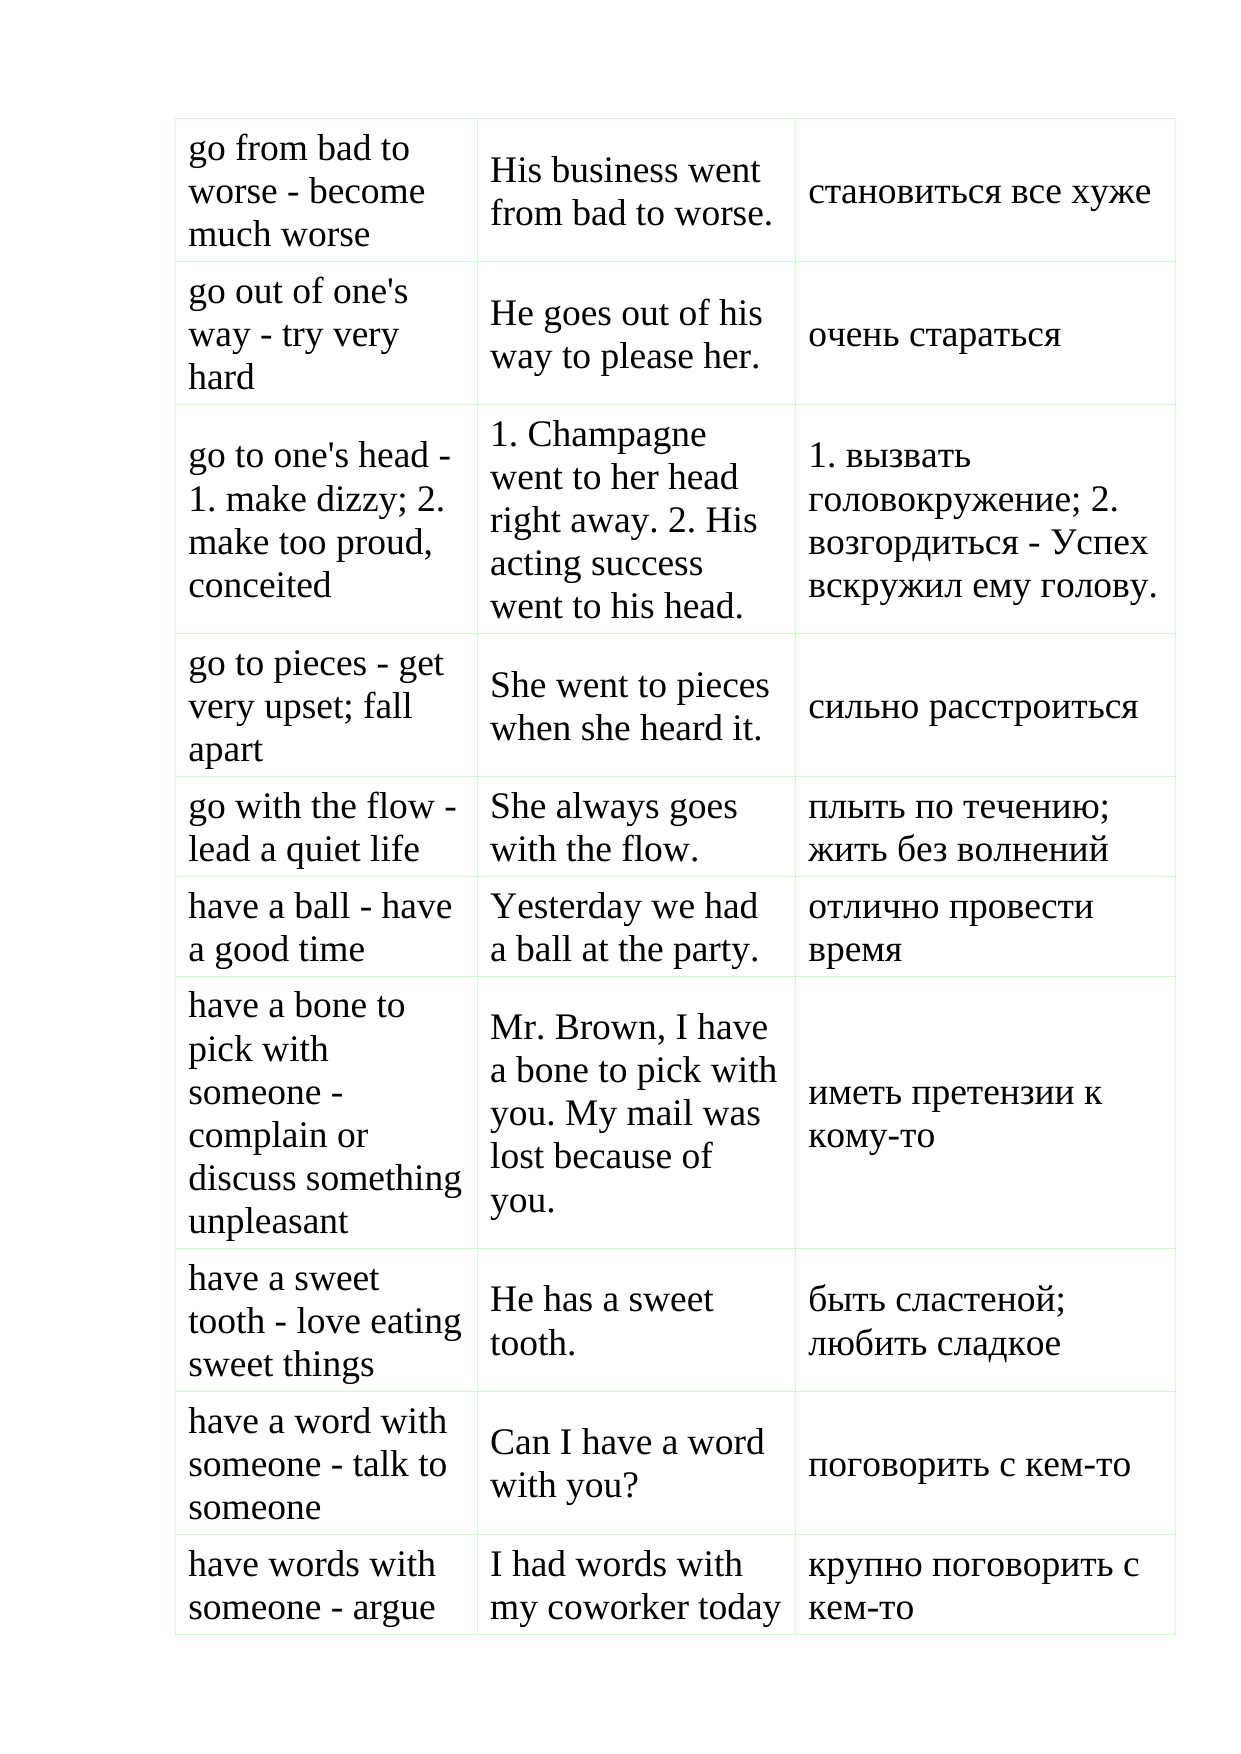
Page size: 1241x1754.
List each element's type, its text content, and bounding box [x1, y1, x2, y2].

table_cell have a word with someone - talk to someone [176, 1392, 477, 1534]
table_cell Yesterday we had a ball at the party. [478, 877, 795, 976]
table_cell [176, 1535, 477, 1633]
table_cell He goes out of his way to please her. [478, 262, 795, 404]
table_cell go from bad to worse - become much worse [176, 119, 477, 261]
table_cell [796, 1535, 1175, 1633]
table_cell сильно расстроиться [796, 634, 1175, 776]
table_cell 1. Champagne went to her head right away. 2. His acting success went to his head. [478, 405, 795, 633]
table_cell His business went from bad to worse. [478, 119, 795, 261]
table_cell очень стараться [796, 262, 1175, 404]
table_cell 1. вызвать головокружение; 2. возгордиться - Успех вскружил ему голову. [796, 405, 1175, 633]
table_cell поговорить с кем-то [796, 1392, 1175, 1534]
table_cell She always goes with the flow. [478, 777, 795, 876]
table_cell have a bone to pick with someone - complain or discuss something unpleasant [176, 977, 477, 1248]
table_cell go with the flow - lead a quiet life [176, 777, 477, 876]
table_cell быть сластеной; любить сладкое [796, 1249, 1175, 1391]
table_cell Can I have a word with you? [478, 1392, 795, 1534]
table_cell have a sweet tooth - love eating sweet things [176, 1249, 477, 1391]
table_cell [478, 1535, 795, 1633]
table_cell go to pieces - get very upset; fall apart [176, 634, 477, 776]
table_cell отлично провести время [796, 877, 1175, 976]
table_cell плыть по течению; жить без волнений [796, 777, 1175, 876]
table_cell go to one's head - 1. make dizzy; 2. make too proud, conceited [176, 405, 477, 633]
table_cell He has a sweet tooth. [478, 1249, 795, 1391]
table_cell становиться все хуже [796, 119, 1175, 261]
table_cell go out of one's way - try very hard [176, 262, 477, 404]
table_cell She went to pieces when she heard it. [478, 634, 795, 776]
table_cell have a ball - have a good time [176, 877, 477, 976]
table_cell иметь претензии к кому-то [796, 977, 1175, 1248]
table_cell Mr. Brown, I have a bone to pick with you. My mail was lost because of you. [478, 977, 795, 1248]
